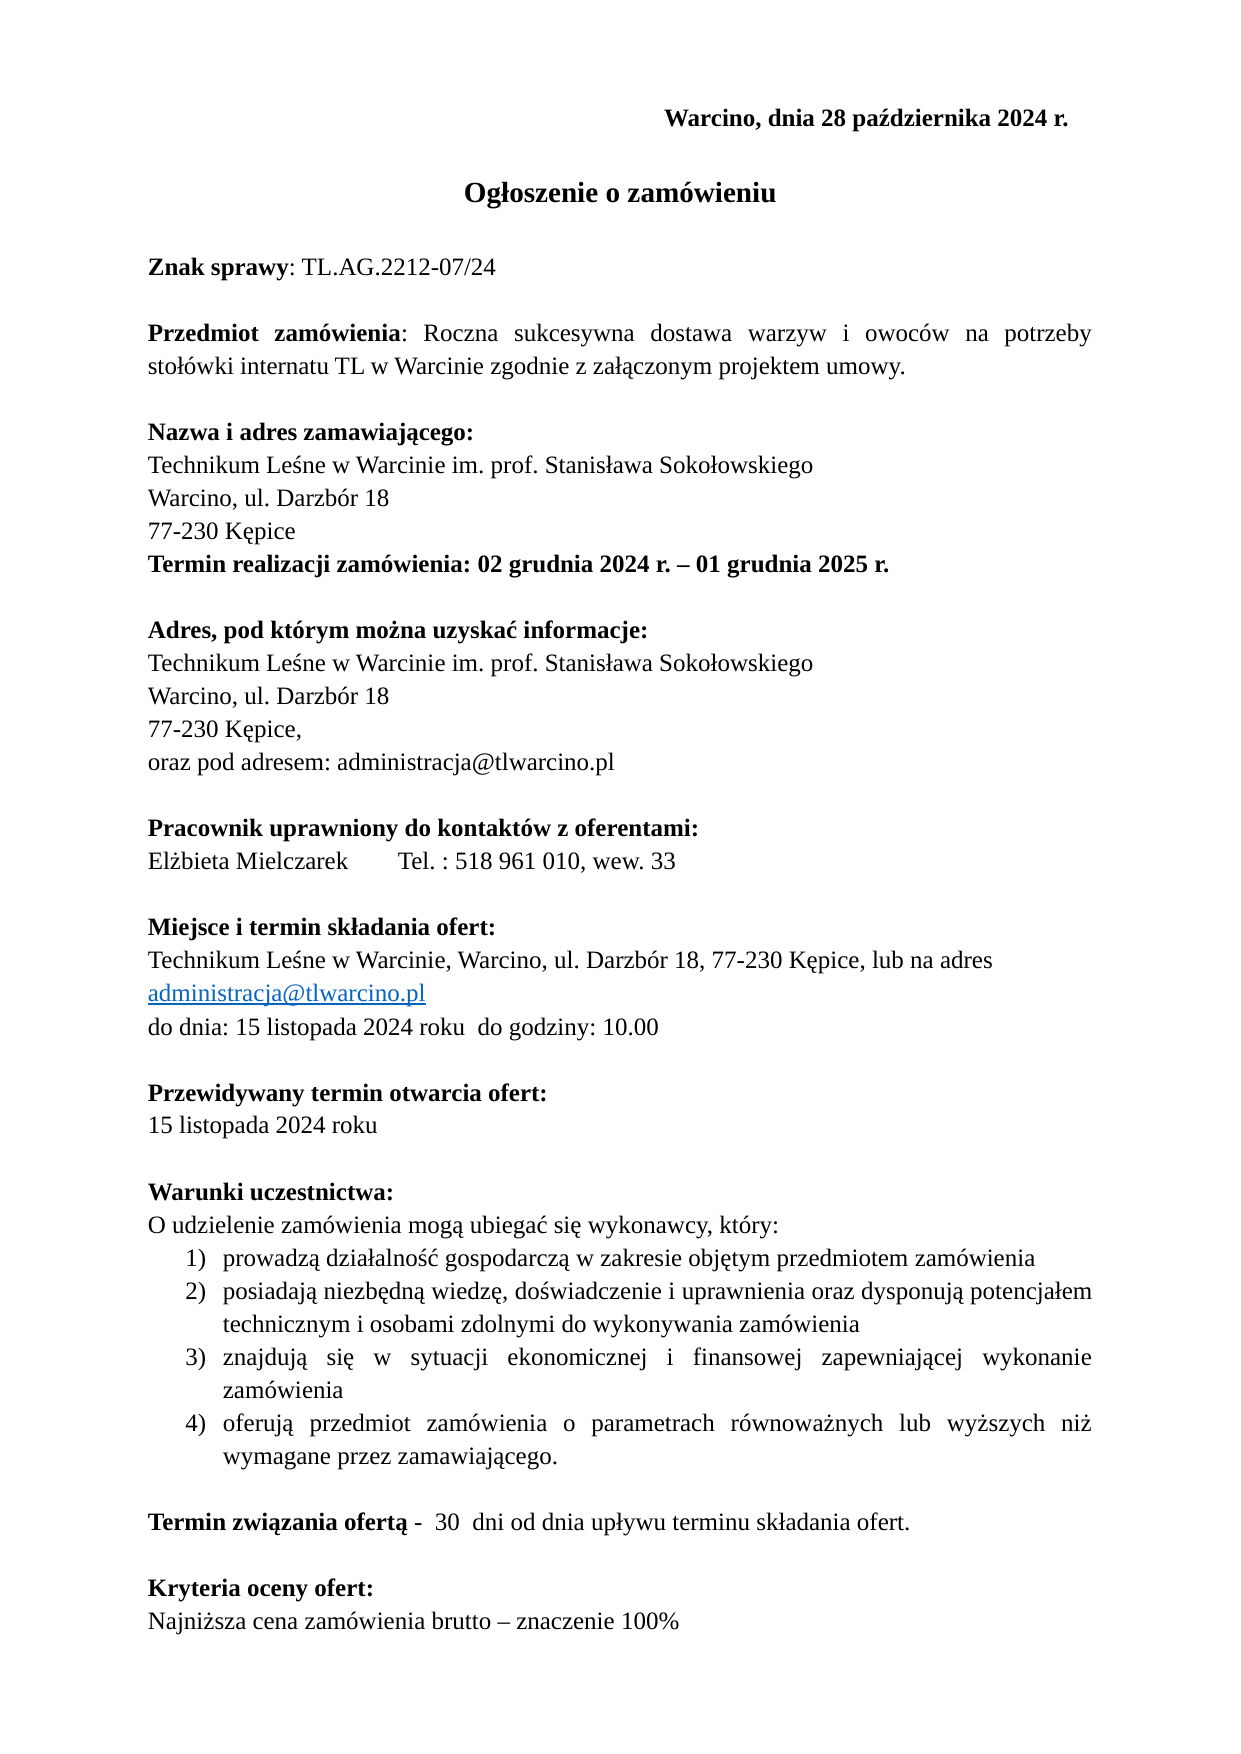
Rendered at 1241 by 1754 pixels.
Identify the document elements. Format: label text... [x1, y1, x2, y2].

text Najniższa cena zamówienia brutto – znaczenie 100% [148, 1606, 1093, 1635]
text Termin związania ofertą - 30 dni od dnia upływu terminu składania ofert. [148, 1507, 1093, 1536]
list oferują przedmiot zamówienia o parametrach równoważnych lub wyższych niż wymagane przez zamawiającego. [185, 1408, 1093, 1469]
text 15 listopada 2024 roku [148, 1111, 1093, 1139]
text 77-230 Kępice [148, 516, 1093, 545]
text Kryteria oceny ofert: [148, 1573, 1093, 1602]
text Technikum Leśne w Warcinie, Warcino, ul. Darzbór 18, 77-230 Kępice, lub na adres administracja@tlwarcino.pl [148, 946, 1093, 1007]
text Przedmiot zamówienia: Roczna sukcesywna dostawa warzyw i owoców na potrzeby stołówki internatu TL w Warcinie zgodnie z załączonym projektem umowy. [148, 318, 1093, 380]
list prowadzą działalność gospodarczą w zakresie objętym przedmiotem zamówienia [185, 1243, 1093, 1271]
text Ogłoszenie o zamówieniu [148, 175, 1093, 208]
list posiadają niezbędną wiedzę, doświadczenie i uprawnienia oraz dysponują potencjałem technicznym i osobami zdolnymi do wykonywania zamówienia [185, 1276, 1093, 1337]
text oraz pod adresem: administracja@tlwarcino.pl [148, 747, 1093, 776]
text Termin realizacji zamówienia: 02 grudnia 2024 r. – 01 grudnia 2025 r. [148, 549, 1093, 578]
text 77-230 Kępice, [148, 714, 1093, 743]
text Miejsce i termin składania ofert: [148, 912, 1093, 941]
text Warcino, ul. Darzbór 18 [148, 681, 1093, 710]
text O udzielenie zamówienia mogą ubiegać się wykonawcy, który: [148, 1210, 1093, 1238]
text Warcino, ul. Darzbór 18 [148, 483, 1093, 512]
text Adres, pod którym można uzyskać informacje: [148, 615, 1093, 644]
text Elżbieta Mielczarek Tel. : 518 961 010, wew. 33 [148, 846, 1093, 875]
text Warcino, dnia 28 października 2024 r. [664, 103, 1093, 132]
text Warunki uczestnictwa: [148, 1177, 1093, 1205]
text do dnia: 15 listopada 2024 roku do godziny: 10.00 [148, 1012, 1093, 1040]
list znajdują się w sytuacji ekonomicznej i finansowej zapewniającej wykonanie zamówienia [185, 1342, 1093, 1403]
text Pracownik uprawniony do kontaktów z oferentami: [148, 813, 1093, 842]
text Znak sprawy: TL.AG.2212-07/24 [148, 252, 1093, 281]
text Technikum Leśne w Warcinie im. prof. Stanisława Sokołowskiego [148, 450, 1093, 479]
text Przewidywany termin otwarcia ofert: [148, 1078, 1093, 1106]
text Nazwa i adres zamawiającego: [148, 417, 1093, 446]
text Technikum Leśne w Warcinie im. prof. Stanisława Sokołowskiego [148, 648, 1093, 677]
